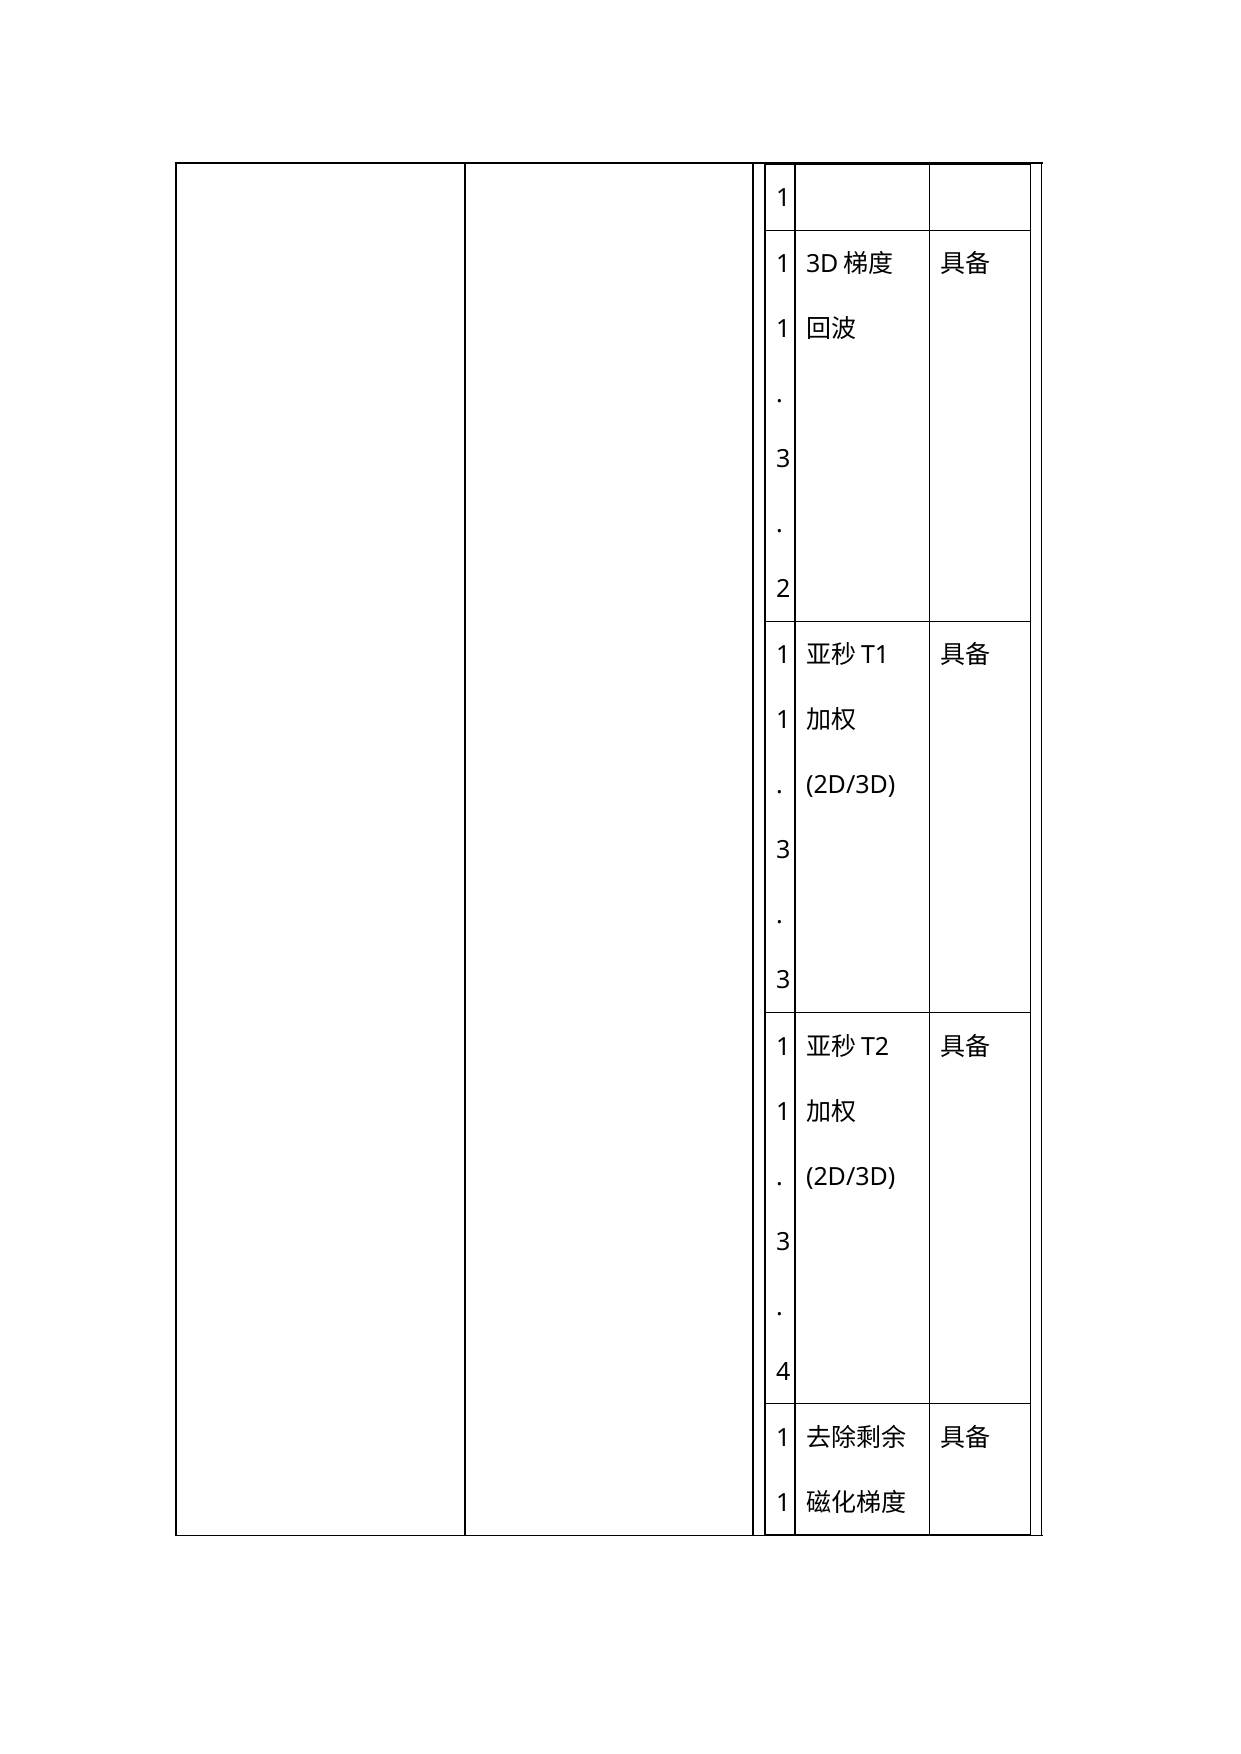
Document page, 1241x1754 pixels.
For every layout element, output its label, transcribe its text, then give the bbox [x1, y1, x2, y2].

table_cell [766, 1404, 794, 1534]
table_cell [930, 622, 1030, 1012]
table_cell [1031, 164, 1041, 1535]
table_cell [930, 1013, 1030, 1403]
table_cell [796, 1404, 929, 1534]
table_cell [796, 231, 929, 621]
table_cell [766, 231, 794, 621]
table_cell [766, 622, 794, 1012]
table_cell [796, 165, 929, 230]
table_cell [930, 231, 1030, 621]
table_cell [930, 1404, 1030, 1534]
table_cell [930, 165, 1030, 230]
table_cell [796, 622, 929, 1012]
table_cell [796, 1013, 929, 1403]
table_cell [766, 165, 794, 230]
table_cell 1 [466, 164, 752, 1535]
table_cell [766, 1013, 794, 1403]
table_cell [754, 164, 764, 1535]
table_cell [177, 164, 464, 1535]
